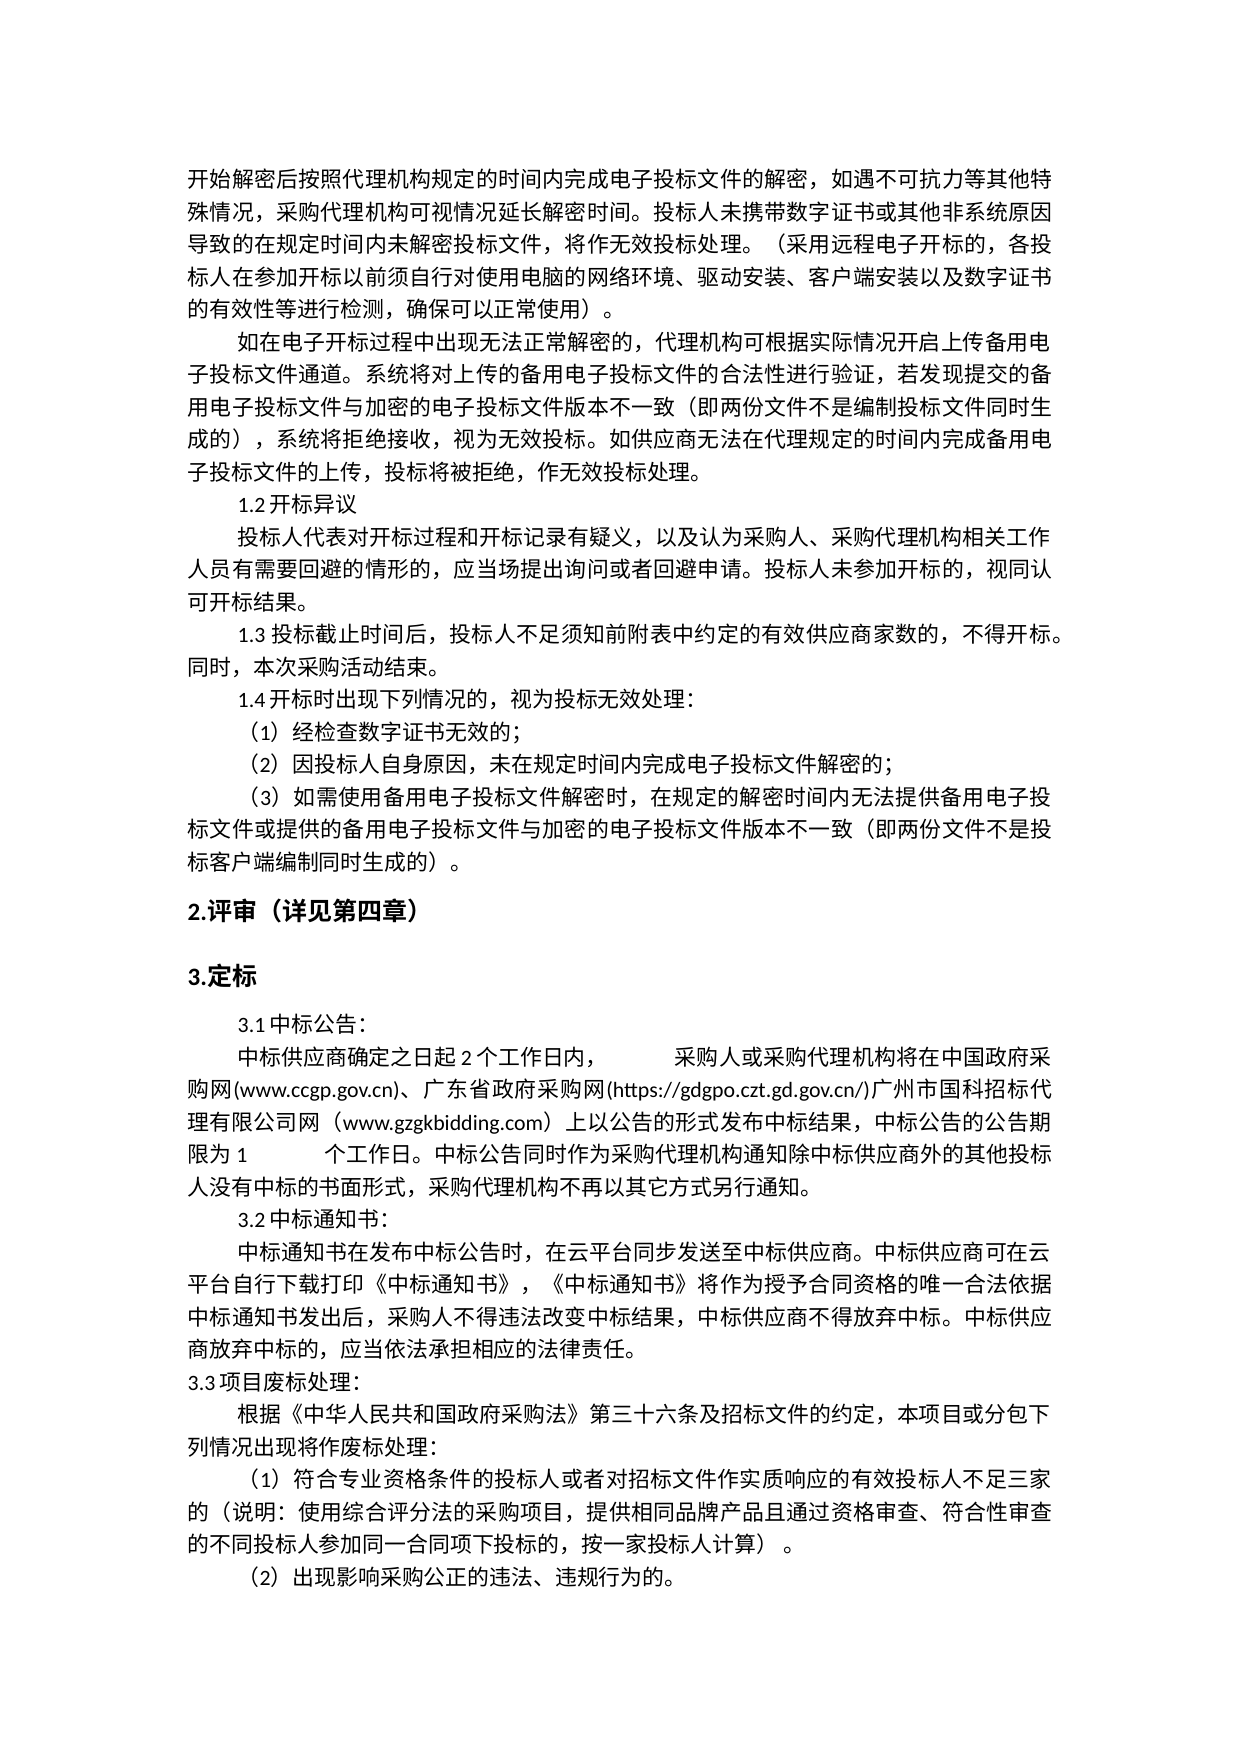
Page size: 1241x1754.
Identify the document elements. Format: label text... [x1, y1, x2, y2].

text 3.定标 [187, 942, 1053, 1007]
text 3.1中标公告： [187, 1007, 1053, 1039]
text 中标供应商确定之日起2个工作日内， 采购人或采购代理机构将在中国政府采购网(www.ccgp.gov.cn)、广东省政府采购网(https://gdgpo.czt.gd.gov.cn/)广州市国科招标代理有限公司网（www.gzgkbidding.com）上以公告的形式发布中标结果，中标公告的公告期限为 1 个工作日。中标公告同时作为采购代理机构通知除中标供应商外的其他投标人没有中标的书面形式，采购代理机构不再以其它方式另行通知。 [187, 1039, 1053, 1202]
text 1.4开标时出现下列情况的，视为投标无效处理： [187, 682, 1053, 714]
text （2）因投标人自身原因，未在规定时间内完成电子投标文件解密的； [187, 747, 1053, 779]
text 根据《中华人民共和国政府采购法》第三十六条及招标文件的约定，本项目或分包下列情况出现将作废标处理： [187, 1397, 1053, 1462]
text 1.3 投标截止时间后，投标人不足须知前附表中约定的有效供应商家数的，不得开标。同时，本次采购活动结束。 [187, 617, 1053, 682]
text 2.评审（详见第四章） [187, 877, 1053, 942]
text 3.3项目废标处理： [187, 1364, 1053, 1397]
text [187, 162, 1053, 324]
text （3）如需使用备用电子投标文件解密时，在规定的解密时间内无法提供备用电子投标文件或提供的备用电子投标文件与加密的电子投标文件版本不一致（即两份文件不是投标客户端编制同时生成的）。 [187, 779, 1053, 877]
text （1）符合专业资格条件的投标人或者对招标文件作实质响应的有效投标人不足三家的（说明：使用综合评分法的采购项目，提供相同品牌产品且通过资格审查、符合性审查的不同投标人参加同一合同项下投标的，按一家投标人计算） 。 [187, 1462, 1053, 1559]
text （1）经检查数字证书无效的； [187, 714, 1053, 747]
text 3.2中标通知书： [187, 1202, 1053, 1234]
text （2）出现影响采购公正的违法、违规行为的。 [187, 1559, 1053, 1592]
text 中标通知书在发布中标公告时，在云平台同步发送至中标供应商。中标供应商可在云平台自行下载打印《中标通知书》，《中标通知书》将作为授予合同资格的唯一合法依据。中标通知书发出后，采购人不得违法改变中标结果，中标供应商不得放弃中标。中标供应商放弃中标的，应当依法承担相应的法律责任。 [187, 1234, 1053, 1364]
text 如在电子开标过程中出现无法正常解密的，代理机构可根据实际情况开启上传备用电子投标文件通道。系统将对上传的备用电子投标文件的合法性进行验证，若发现提交的备用电子投标文件与加密的电子投标文件版本不一致（即两份文件不是编制投标文件同时生成的），系统将拒绝接收，视为无效投标。如供应商无法在代理规定的时间内完成备用电子投标文件的上传，投标将被拒绝，作无效投标处理。 [187, 324, 1053, 487]
text 1.2开标异议 [187, 487, 1053, 519]
text 投标人代表对开标过程和开标记录有疑义，以及认为采购人、采购代理机构相关工作人员有需要回避的情形的，应当场提出询问或者回避申请。投标人未参加开标的，视同认可开标结果。 [187, 519, 1053, 617]
